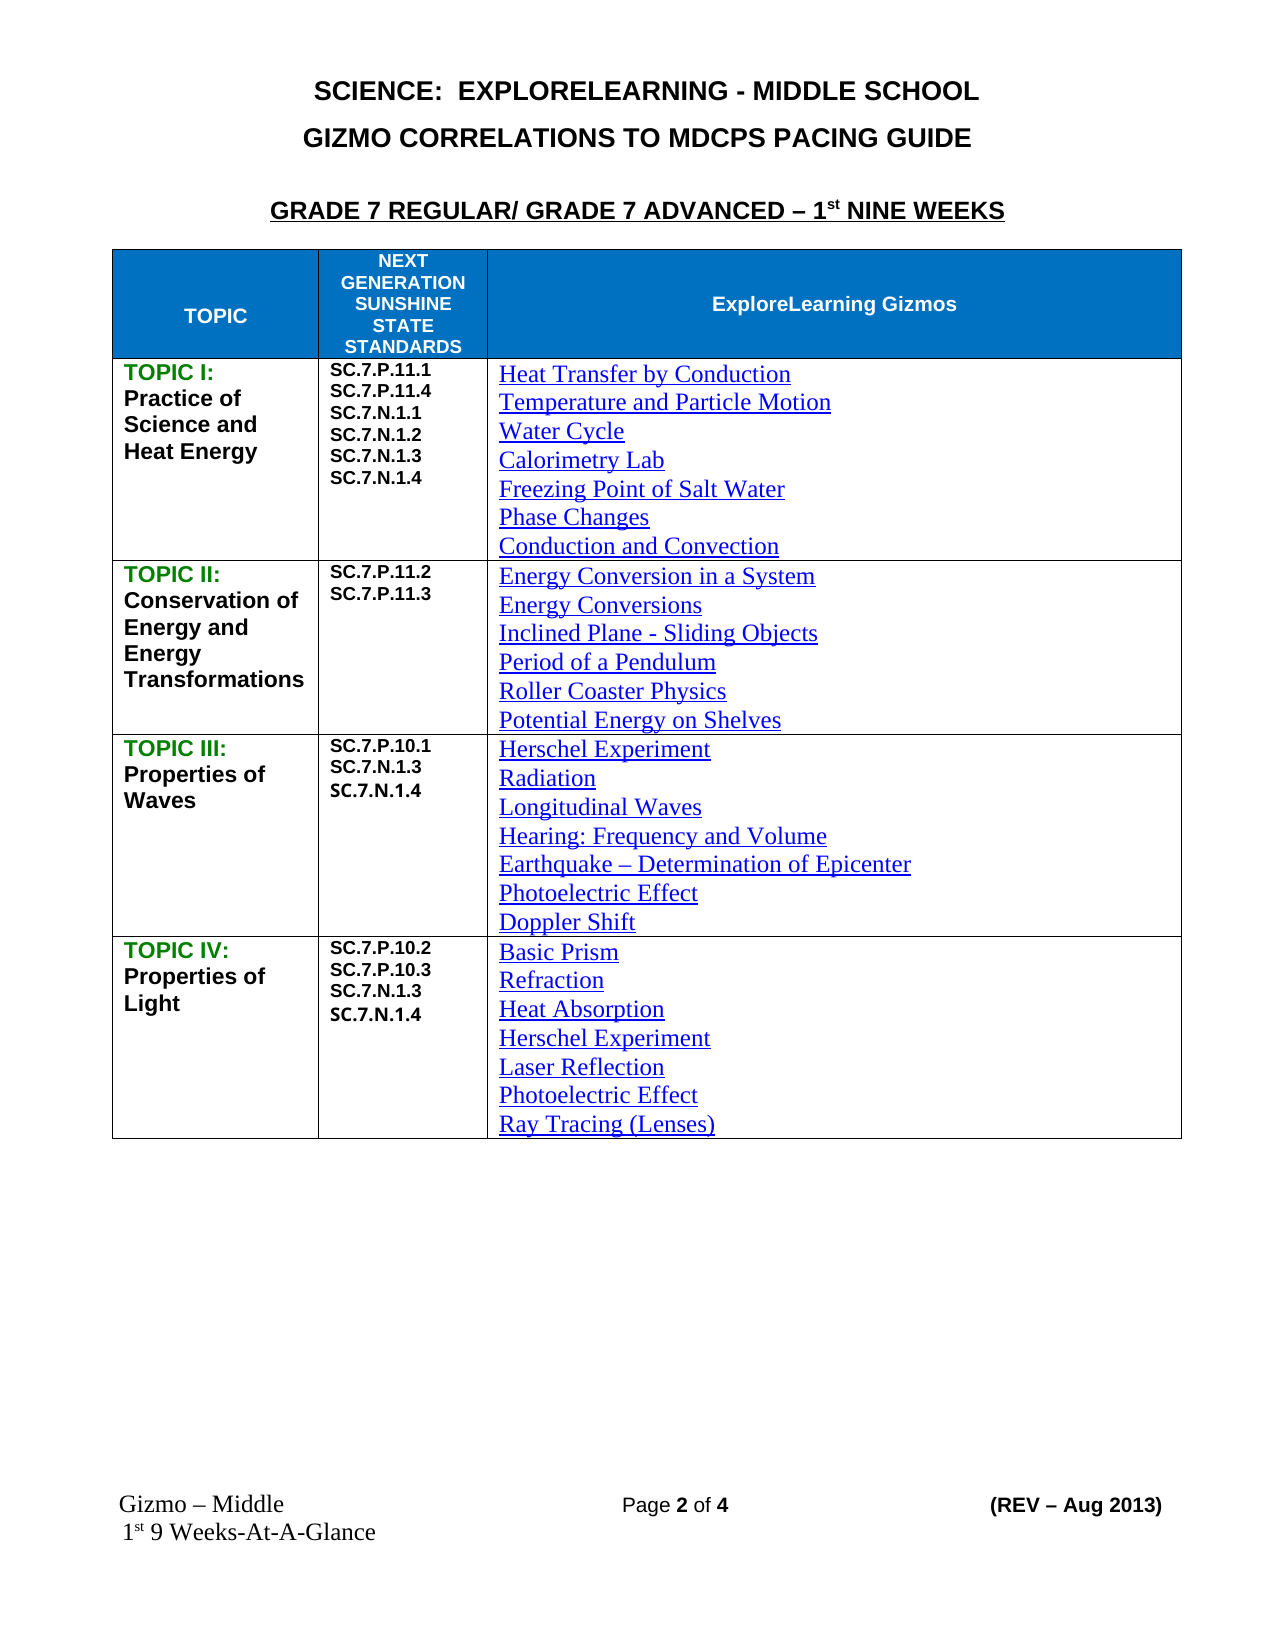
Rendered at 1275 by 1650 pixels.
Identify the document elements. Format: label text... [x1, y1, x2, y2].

table_cell Energy Conversion in a System Energy Conversions Inclined Plane - Sliding Objects Period of a Pendulum Roller Coaster Physics Potential Energy on Shelves [488, 561, 1181, 733]
table_cell TOPIC II: Conservation of Energy and Energy Transformations [113, 561, 318, 733]
text GRADE 7 REGULAR/ GRADE 7 ADVANCED – 1st NINE WEEKS [187, 196, 1087, 225]
table_cell Heat Transfer by Conduction Temperature and Particle Motion Water Cycle Calorimetry Lab Freezing Point of Salt Water Phase Changes Conduction and Convection [488, 359, 1181, 560]
table_cell SC.7.P.10.1 SC.7.N.1.3 SC.7.N.1.4 [319, 735, 487, 936]
table_cell Herschel Experiment Radiation Longitudinal Waves Hearing: Frequency and Volume Earthquake – Determination of Epicenter Photoelectric Effect Doppler Shift [488, 735, 1181, 936]
table_cell TOPIC I: Practice of Science and Heat Energy [113, 359, 318, 560]
table_header TOPIC [113, 250, 318, 358]
table_cell TOPIC IV: Properties of Light [113, 937, 318, 1138]
table_cell SC.7.P.11.2 SC.7.P.11.3 [319, 561, 487, 733]
table_cell SC.7.P.10.2 SC.7.P.10.3 SC.7.N.1.3 SC.7.N.1.4 [319, 937, 487, 1138]
table_cell Basic Prism Refraction Heat Absorption Herschel Experiment Laser Reflection Photoelectric Effect Ray Tracing (Lenses) [488, 937, 1181, 1138]
table_header NEXT GENERATION SUNSHINE STATE STANDARDS [319, 250, 487, 358]
table_header ExploreLearning Gizmos [488, 250, 1181, 358]
table_cell TOPIC III: Properties of Waves [113, 735, 318, 936]
table_cell SC.7.P.11.1 SC.7.P.11.4 SC.7.N.1.1 SC.7.N.1.2 SC.7.N.1.3 SC.7.N.1.4 [319, 359, 487, 560]
